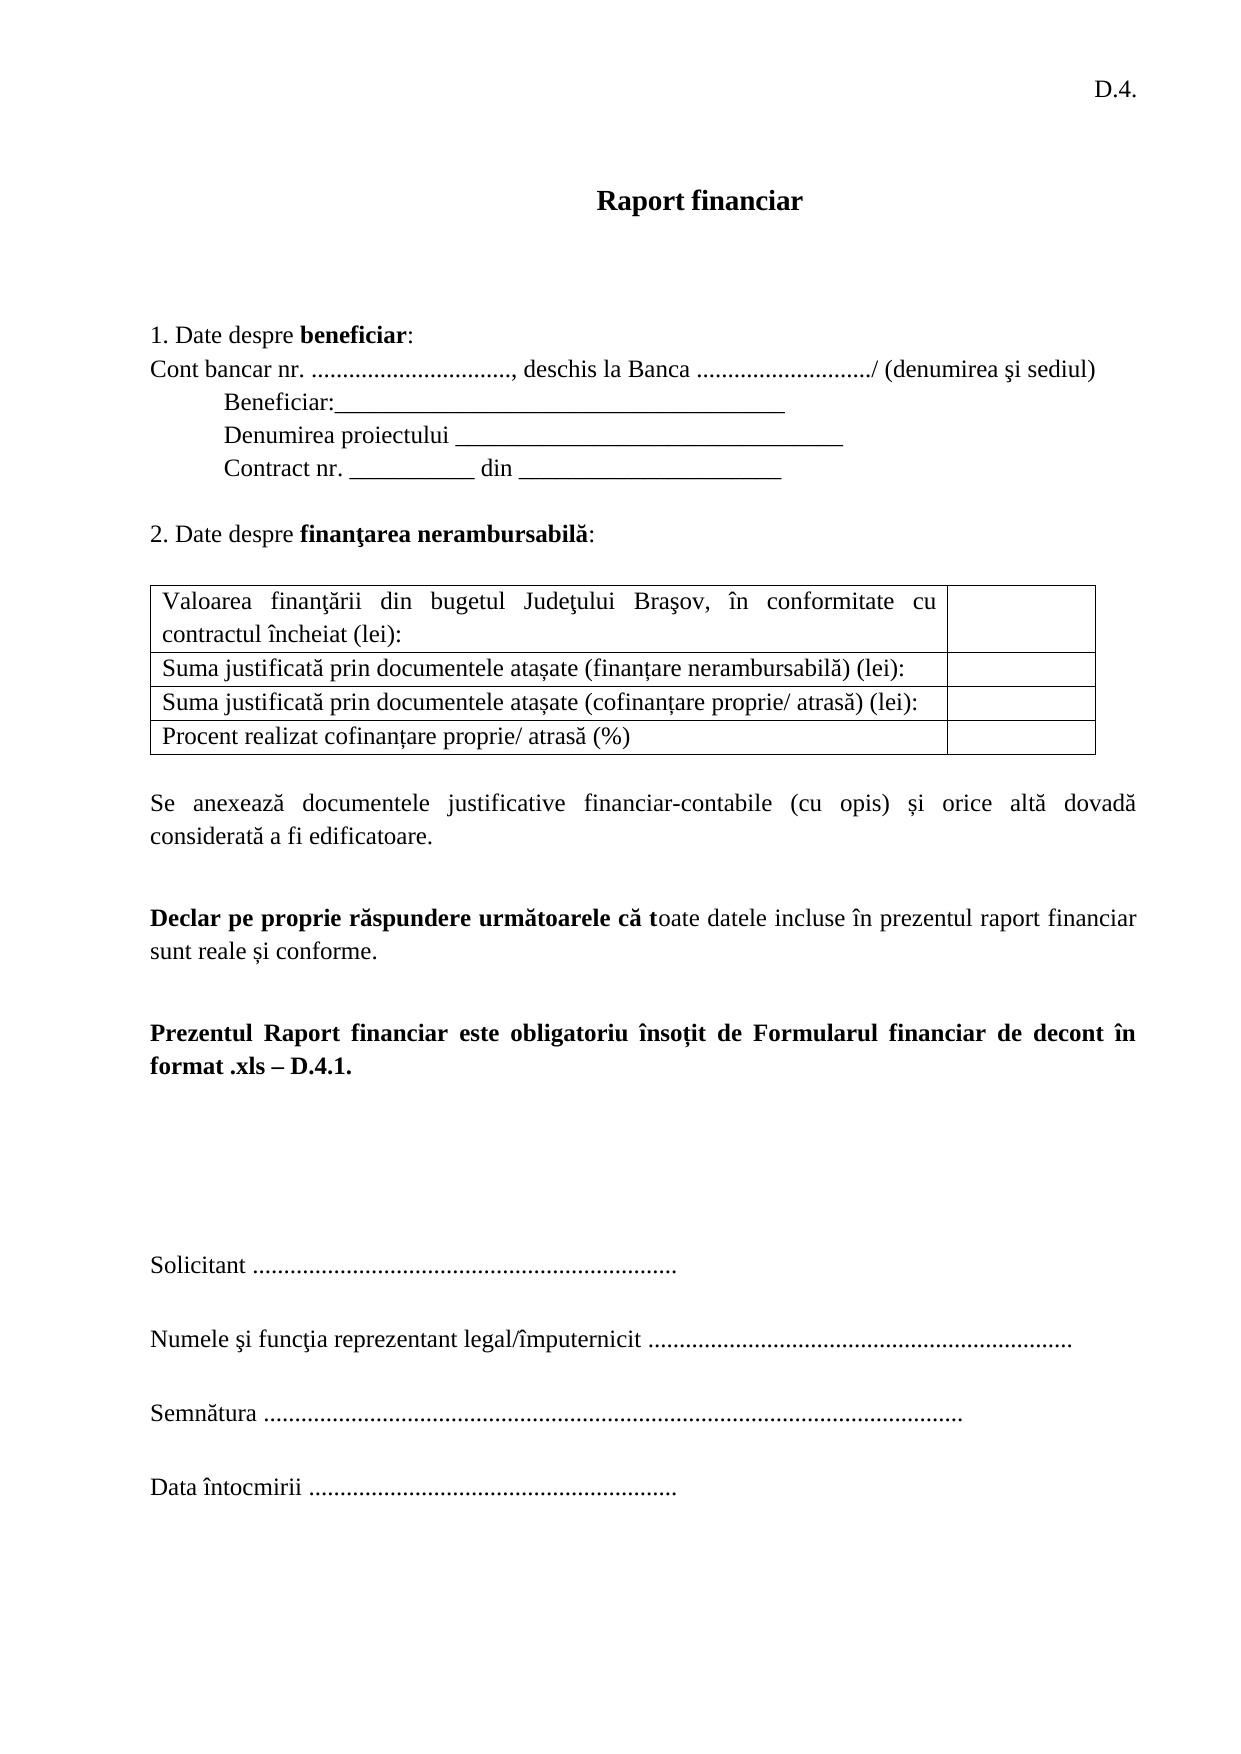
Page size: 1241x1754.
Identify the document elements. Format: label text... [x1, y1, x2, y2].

text Denumirea proiectului _______________________________ [224, 420, 1137, 448]
table_cell [948, 687, 1095, 720]
table_header Valoarea finanţării din bugetul Judeţului Braşov, în conformitate cu contractul încheiat (lei): [151, 586, 947, 652]
text Data întocmirii ........................................................... [150, 1472, 1137, 1501]
table_header [948, 586, 1095, 652]
table_cell [948, 721, 1095, 754]
text Raport financiar [262, 183, 1137, 217]
table_cell Suma justificată prin documentele atașate (cofinanțare proprie/ atrasă) (lei): [151, 687, 947, 720]
text Beneficiar:____________________________________ [224, 387, 1137, 415]
table_cell Suma justificată prin documentele atașate (finanțare nerambursabilă) (lei): [151, 653, 947, 686]
text Declar pe proprie răspundere următoarele că toate datele incluse în prezentul raport financiar sunt reale și conforme. [150, 903, 1137, 965]
text Se anexează documentele justificative financiar-contabile (cu opis) și orice altă dovadă considerată a fi edificatoare. [150, 788, 1137, 850]
text Semnătura ................................................................................................................ [150, 1398, 1137, 1427]
text Prezentul Raport financiar este obligatoriu însoțit de Formularul financiar de decont în format .xls – D.4.1. [150, 1018, 1137, 1080]
text Contract nr. __________ din _____________________ [224, 453, 1137, 481]
text Cont bancar nr. ................................, deschis la Banca ............................/ (denumirea şi sediul) [150, 354, 1137, 382]
table_cell [948, 653, 1095, 686]
table_cell Procent realizat cofinanțare proprie/ atrasă (%) [151, 721, 947, 754]
text 1. Date despre beneficiar: [150, 321, 1137, 349]
text Solicitant .................................................................... [150, 1250, 1137, 1278]
text 2. Date despre finanţarea nerambursabilă: [150, 519, 1137, 547]
text Numele şi funcţia reprezentant legal/împuternicit .................................................................... [150, 1324, 1137, 1353]
